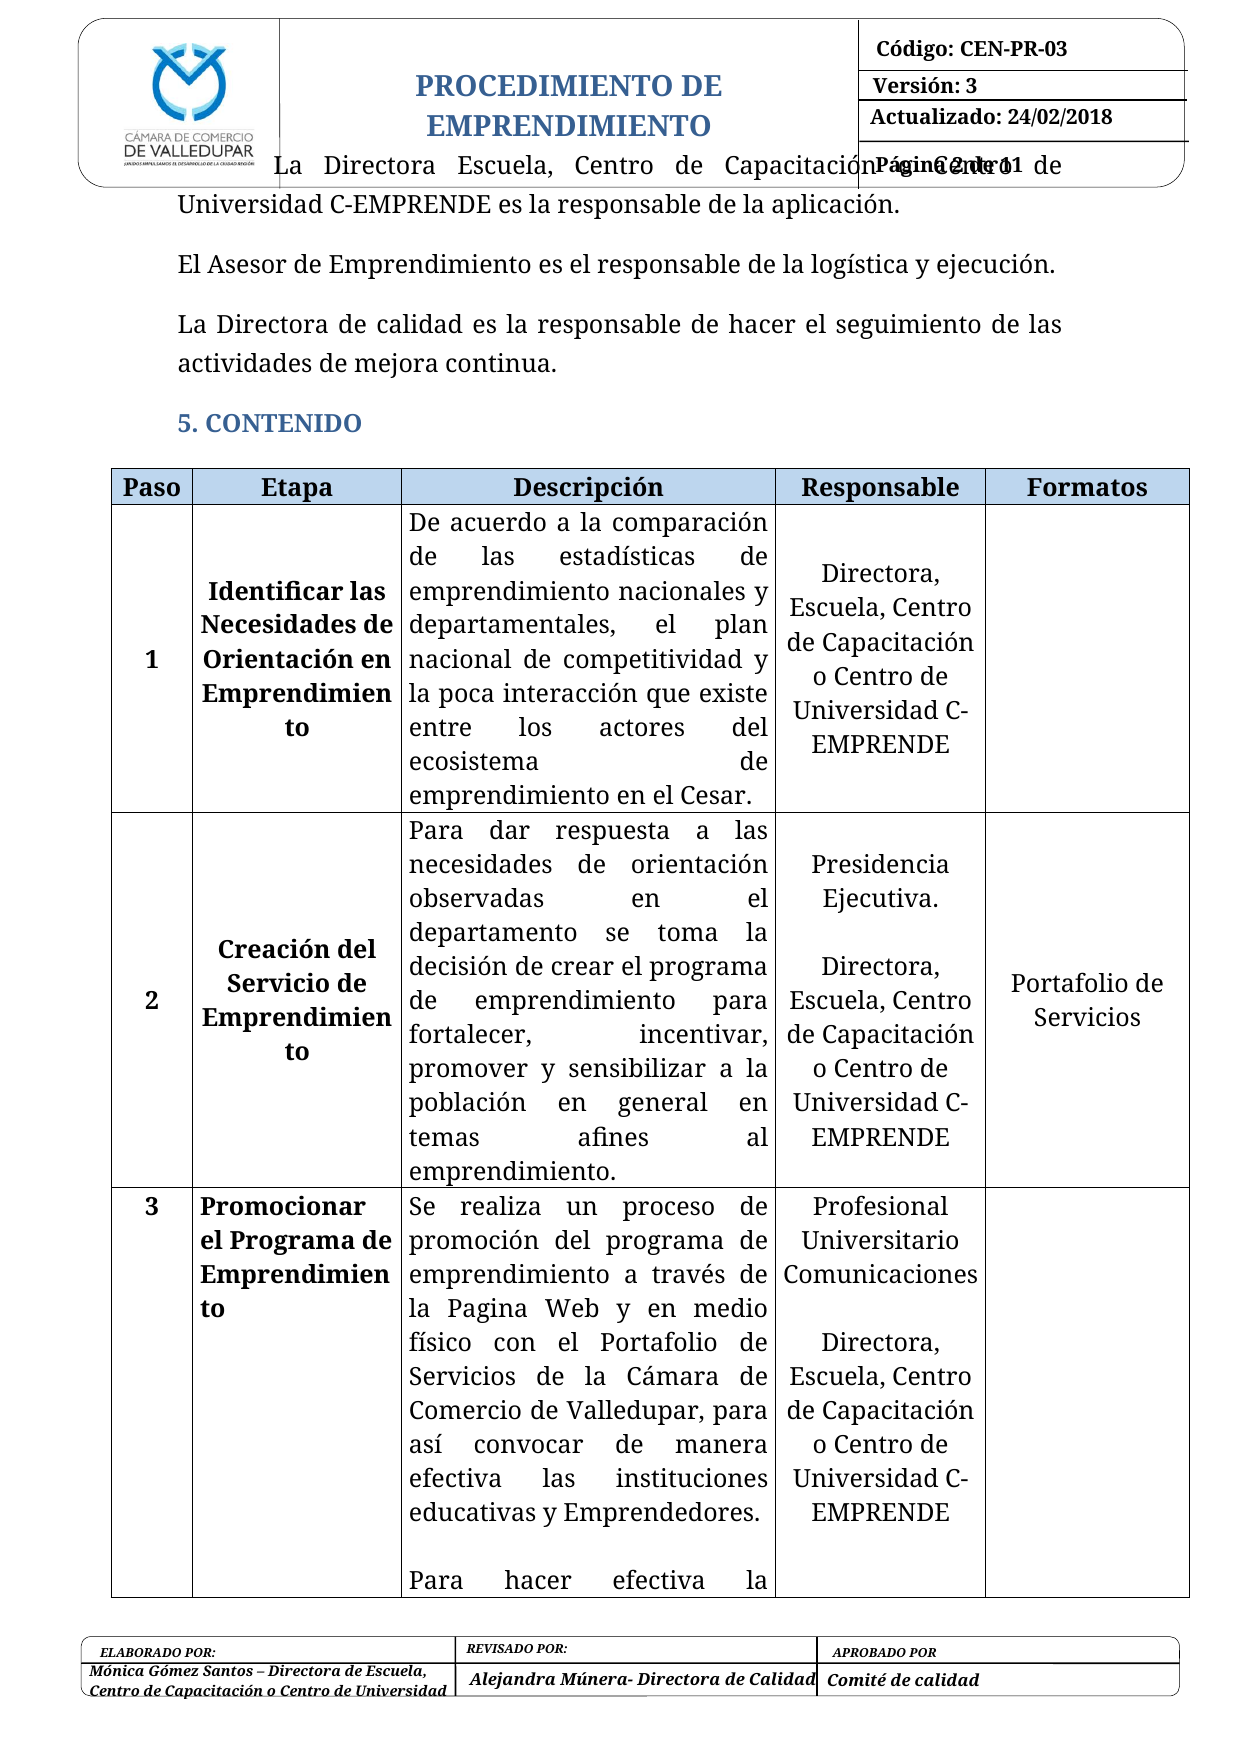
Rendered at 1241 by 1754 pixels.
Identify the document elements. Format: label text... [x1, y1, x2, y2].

text La Directora de calidad es la responsable de hacer el seguimiento de las actividades de mejora continua. [177, 307, 1063, 380]
table_cell [986, 1188, 1189, 1597]
table_cell Profesional Universitario Comunicaciones Directora, Escuela, Centro de Capacitación o Centro de Universidad C-EMPRENDE [776, 1188, 985, 1597]
text 5. CONTENIDO [177, 406, 1063, 440]
table_cell Creación del Servicio de Emprendimiento [193, 813, 401, 1187]
table_cell Directora, Escuela, Centro de Capacitación o Centro de Universidad C-EMPRENDE [776, 505, 985, 812]
picture [123, 43, 255, 166]
table_header Etapa [193, 469, 401, 504]
table_cell Presidencia Ejecutiva. Directora, Escuela, Centro de Capacitación o Centro de Universidad C-EMPRENDE [776, 813, 985, 1187]
table_cell Portafolio de Servicios [986, 813, 1189, 1187]
table_cell 2 [112, 813, 192, 1187]
table_header Responsable [776, 469, 985, 504]
table_cell Promocionar el Programa de Emprendimiento [193, 1188, 401, 1597]
text El Asesor de Emprendimiento es el responsable de la logística y ejecución. [177, 247, 1063, 281]
table_cell Identificar las Necesidades de Orientación en Emprendimiento [193, 505, 401, 812]
table_cell 3 [112, 1188, 192, 1597]
table_cell [986, 505, 1189, 812]
table_header Paso [112, 469, 192, 504]
table_cell 1 [112, 505, 192, 812]
table_cell De acuerdo a la comparación de las estadísticas de emprendimiento nacionales y departamentales, el plan nacional de competitividad y la poca interacción que existe entre los actores del ecosistema de emprendimiento en el Cesar. [402, 505, 775, 812]
table_cell Para dar respuesta a las necesidades de orientación observadas en el departamento se toma la decisión de crear el programa de emprendimiento para fortalecer, incentivar, promover y sensibilizar a la población en general en temas afines al emprendimiento. [402, 813, 775, 1187]
text La Directora Escuela, Centro de Capacitación o Centro de Universidad C-EMPRENDE es la responsable de la aplicación. [177, 148, 1063, 221]
table_header Formatos [986, 469, 1189, 504]
table_header Descripción [402, 469, 775, 504]
